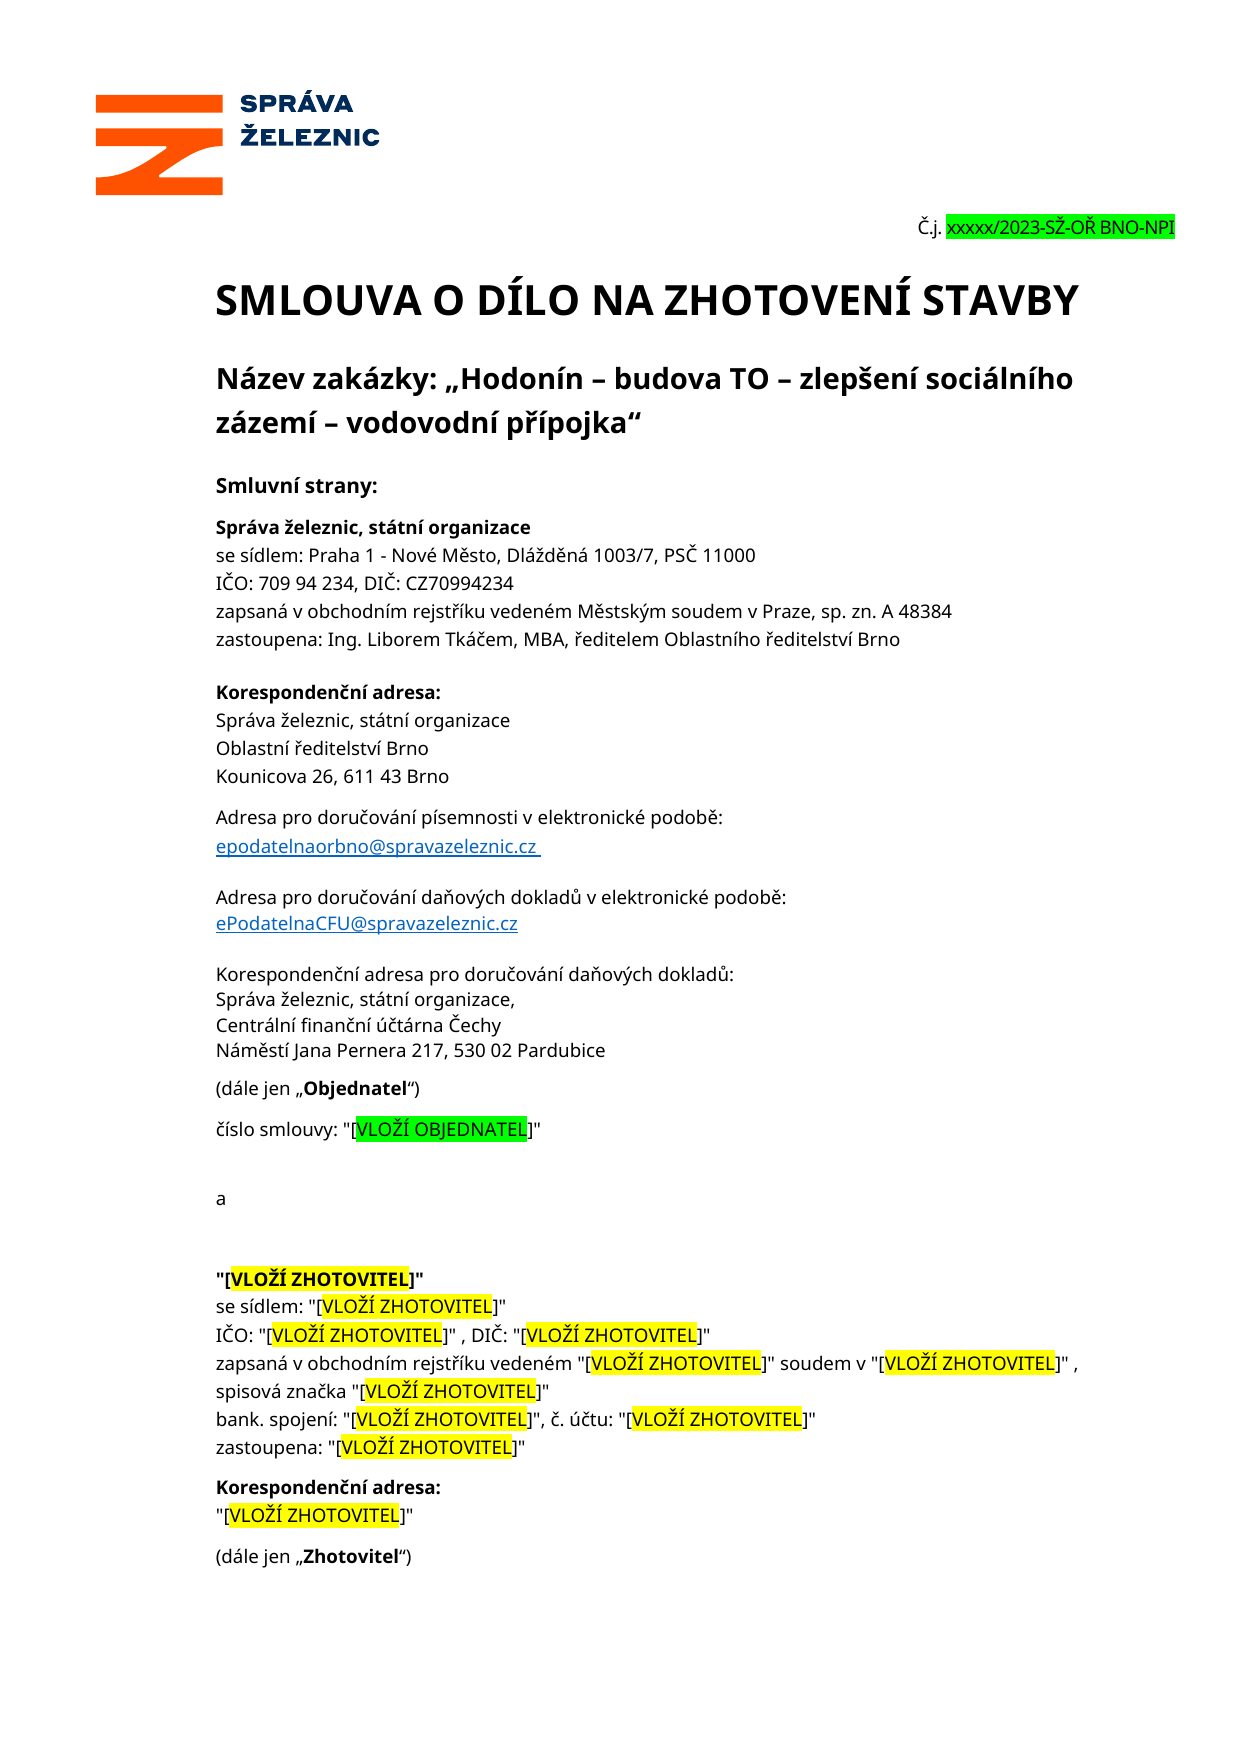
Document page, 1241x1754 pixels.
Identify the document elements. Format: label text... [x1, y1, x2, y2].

text bank. spojení: "[VLOŽÍ ZHOTOVITEL]", č. účtu: "[VLOŽÍ ZHOTOVITEL]" [802, 1406, 1093, 1431]
text (dále jen „Zhotovitel“) [216, 1543, 1093, 1568]
text zapsaná v obchodním rejstříku vedeném "[VLOŽÍ ZHOTOVITEL]" soudem v "[VLOŽÍ ZHOTOVITEL]" , [216, 1350, 591, 1375]
text se sídlem: Praha 1 - Nové Město, Dlážděná 1003/7, PSČ 11000 [216, 543, 1093, 568]
text epodatelnaorbno@spravazeleznic.cz [216, 833, 1093, 859]
text spisová značka "[VLOŽÍ ZHOTOVITEL]" [216, 1378, 365, 1403]
text se sídlem: "[VLOŽÍ ZHOTOVITEL]" [492, 1294, 1093, 1319]
text IČO: "[VLOŽÍ ZHOTOVITEL]" , DIČ: "[VLOŽÍ ZHOTOVITEL]" [697, 1322, 1093, 1347]
text Správa železnic, státní organizace [216, 708, 1093, 733]
text SMLOUVA O DÍLO NA ZHOTOVENÍ STAVBY [216, 271, 1093, 328]
text zastoupena: "[VLOŽÍ ZHOTOVITEL]" [512, 1434, 1093, 1459]
text Náměstí Jana Pernera 217, 530 02 Pardubice [216, 1038, 1093, 1063]
text Adresa pro doručování písemnosti v elektronické podobě: [216, 804, 1093, 830]
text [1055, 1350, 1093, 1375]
text Kounicova 26, 611 43 Brno [216, 764, 1093, 789]
text Smluvní strany: [216, 471, 1093, 499]
text zastoupena: "[VLOŽÍ ZHOTOVITEL]" [216, 1434, 341, 1459]
text číslo smlouvy: "[VLOŽÍ OBJEDNATEL]" [216, 1116, 356, 1142]
text Adresa pro doručování daňových dokladů v elektronické podobě: [216, 884, 1093, 910]
text a [216, 1185, 1093, 1210]
text Korespondenční adresa pro doručování daňových dokladů: [216, 961, 1093, 987]
text ePodatelnaCFU@spravazeleznic.cz [216, 910, 1093, 936]
text spisová značka "[VLOŽÍ ZHOTOVITEL]" [536, 1378, 1093, 1403]
text se sídlem: "[VLOŽÍ ZHOTOVITEL]" [216, 1294, 322, 1319]
text zastoupena: Ing. Liborem Tkáčem, MBA, ředitelem Oblastního ředitelství Brno [216, 627, 1093, 652]
text číslo smlouvy: "[VLOŽÍ OBJEDNATEL]" [527, 1116, 1093, 1142]
text zapsaná v obchodním rejstříku vedeném Městským soudem v Praze, sp. zn. A 48384 [216, 599, 1093, 624]
text Oblastní ředitelství Brno [216, 736, 1093, 761]
text (dále jen „Objednatel“) [216, 1076, 1093, 1101]
text Korespondenční adresa: [216, 680, 1093, 705]
text Korespondenční adresa: [216, 1474, 1093, 1500]
text Název zakázky: „Hodonín – budova TO – zlepšení sociálního zázemí – vodovodní přípojka“ [216, 358, 1093, 442]
text "[VLOŽÍ ZHOTOVITEL]" [216, 1502, 1093, 1528]
text IČO: 709 94 234, DIČ: CZ70994234 [216, 571, 1093, 596]
text Správa železnic, státní organizace [216, 514, 1093, 540]
text Centrální finanční účtárna Čechy [216, 1012, 1093, 1038]
text "[VLOŽÍ ZHOTOVITEL]" [409, 1266, 1093, 1291]
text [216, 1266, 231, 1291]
text Správa železnic, státní organizace, [216, 987, 1093, 1012]
